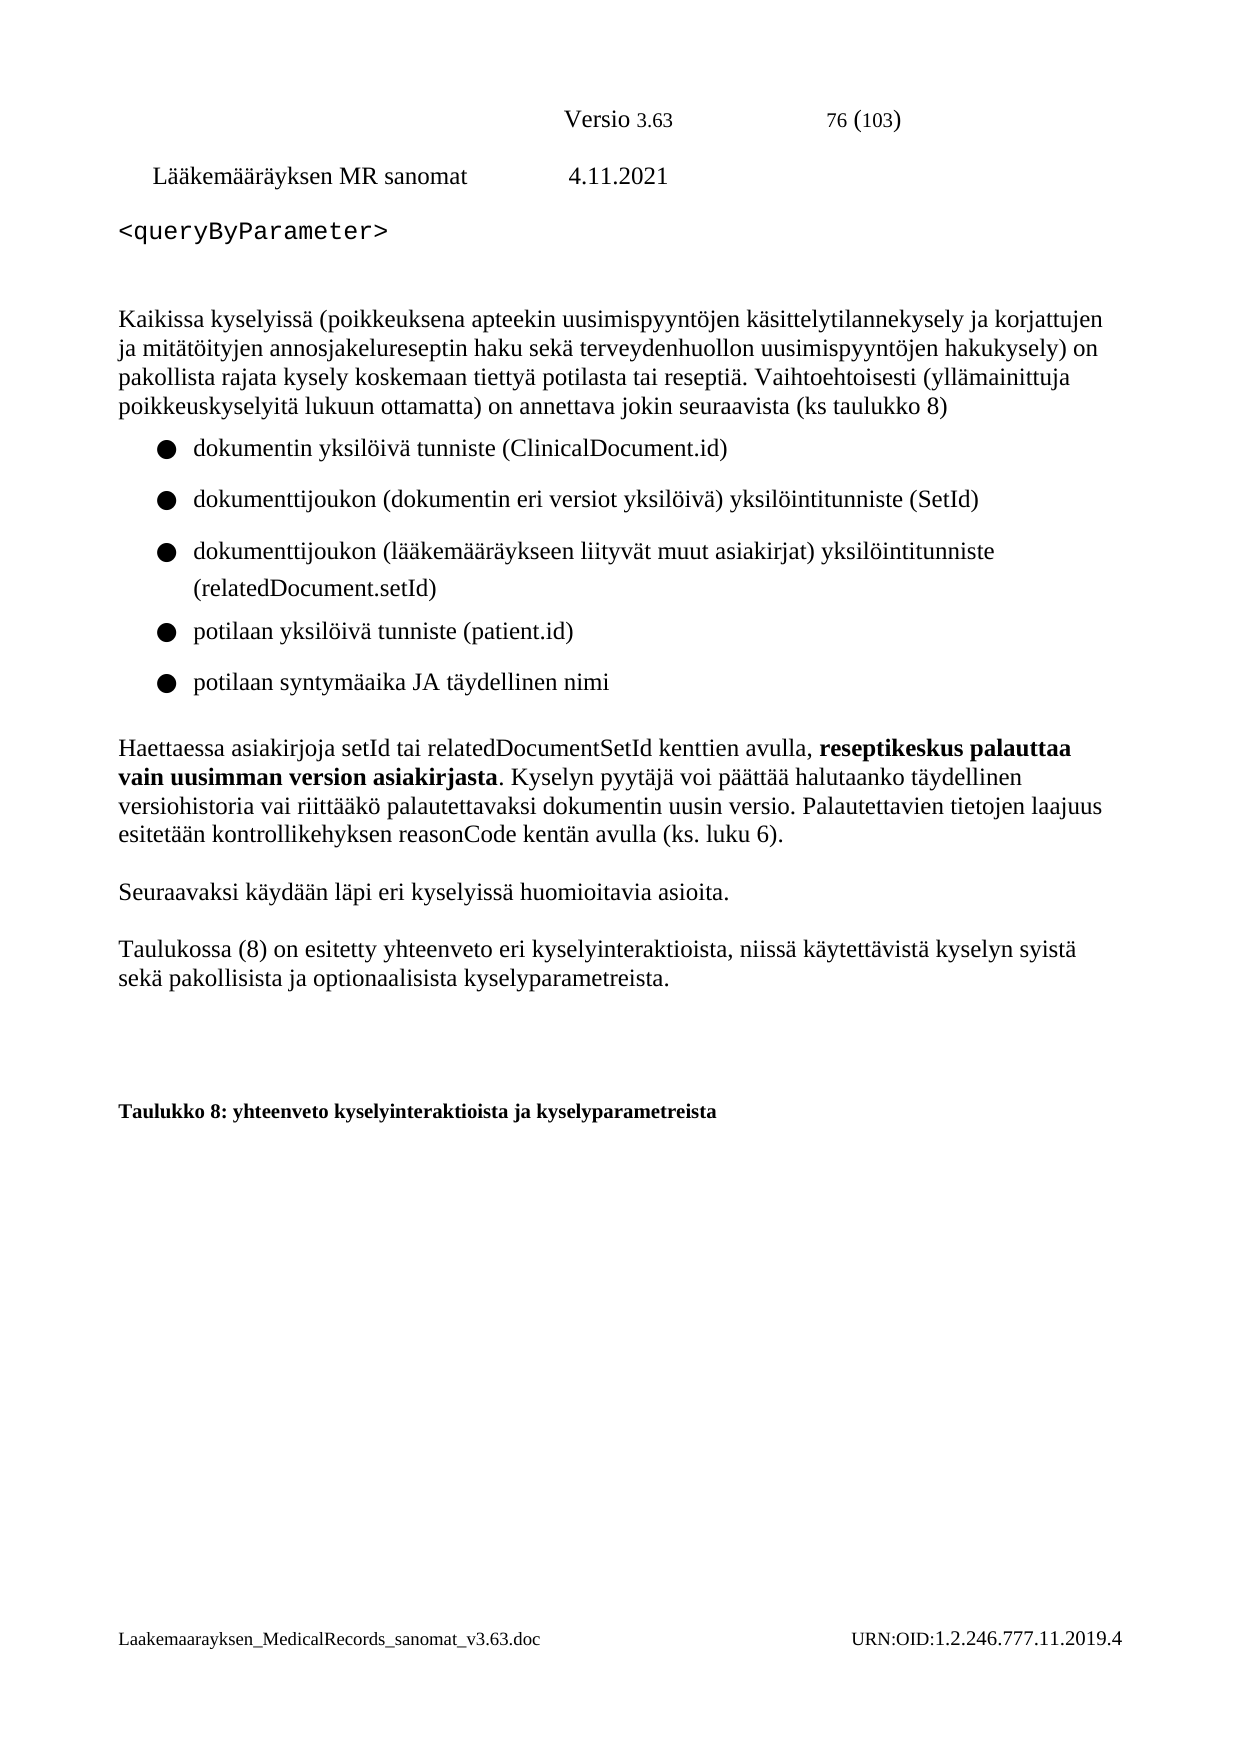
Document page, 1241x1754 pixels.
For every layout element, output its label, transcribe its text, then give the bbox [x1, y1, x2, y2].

list dokumenttijoukon (lääkemääräykseen liityvät muut asiakirjat) yksilöintitunniste (relatedDocument.setId) [156, 522, 1122, 602]
list potilaan yksilöivä tunniste (patient.id) [156, 602, 1122, 653]
text Taulukossa (8) on esitetty yhteenveto eri kyselyinteraktioista, niissä käytettävistä kyselyn syistä sekä pakollisista ja optionaalisista kyselyparametreista. [118, 934, 1122, 992]
text Haettaessa asiakirjoja setId tai relatedDocumentSetId kenttien avulla, reseptikeskus palauttaa vain uusimman version asiakirjasta. Kyselyn pyytäjä voi päättää halutaanko täydellinen versiohistoria vai riittääkö palautettavaksi dokumentin uusin versio. Palautettavien tietojen laajuus esitetään kontrollikehyksen reasonCode kentän avulla (ks. luku 6). [118, 733, 1122, 848]
text Kaikissa kyselyissä (poikkeuksena apteekin uusimispyyntöjen käsittelytilannekysely ja korjattujen ja mitätöityjen annosjakelureseptin haku sekä terveydenhuollon uusimispyyntöjen hakukysely) on pakollista rajata kysely koskemaan tiettyä potilasta tai reseptiä. Vaihtoehtoisesti (yllämainittuja poikkeuskyselyitä lukuun ottamatta) on annettava jokin seuraavista (ks taulukko 8) [118, 304, 1122, 419]
text <queryByParameter> [118, 219, 1122, 247]
list dokumentin yksilöivä tunniste (ClinicalDocument.id) [156, 419, 1122, 471]
list dokumenttijoukon (dokumentin eri versiot yksilöivä) yksilöintitunniste (SetId) [156, 471, 1122, 522]
list potilaan syntymäaika JA täydellinen nimi [156, 653, 1122, 704]
text Taulukko 8: yhteenveto kyselyinteraktioista ja kyselyparametreista [118, 1099, 1122, 1123]
text Seuraavaksi käydään läpi eri kyselyissä huomioitavia asioita. [118, 877, 1122, 906]
